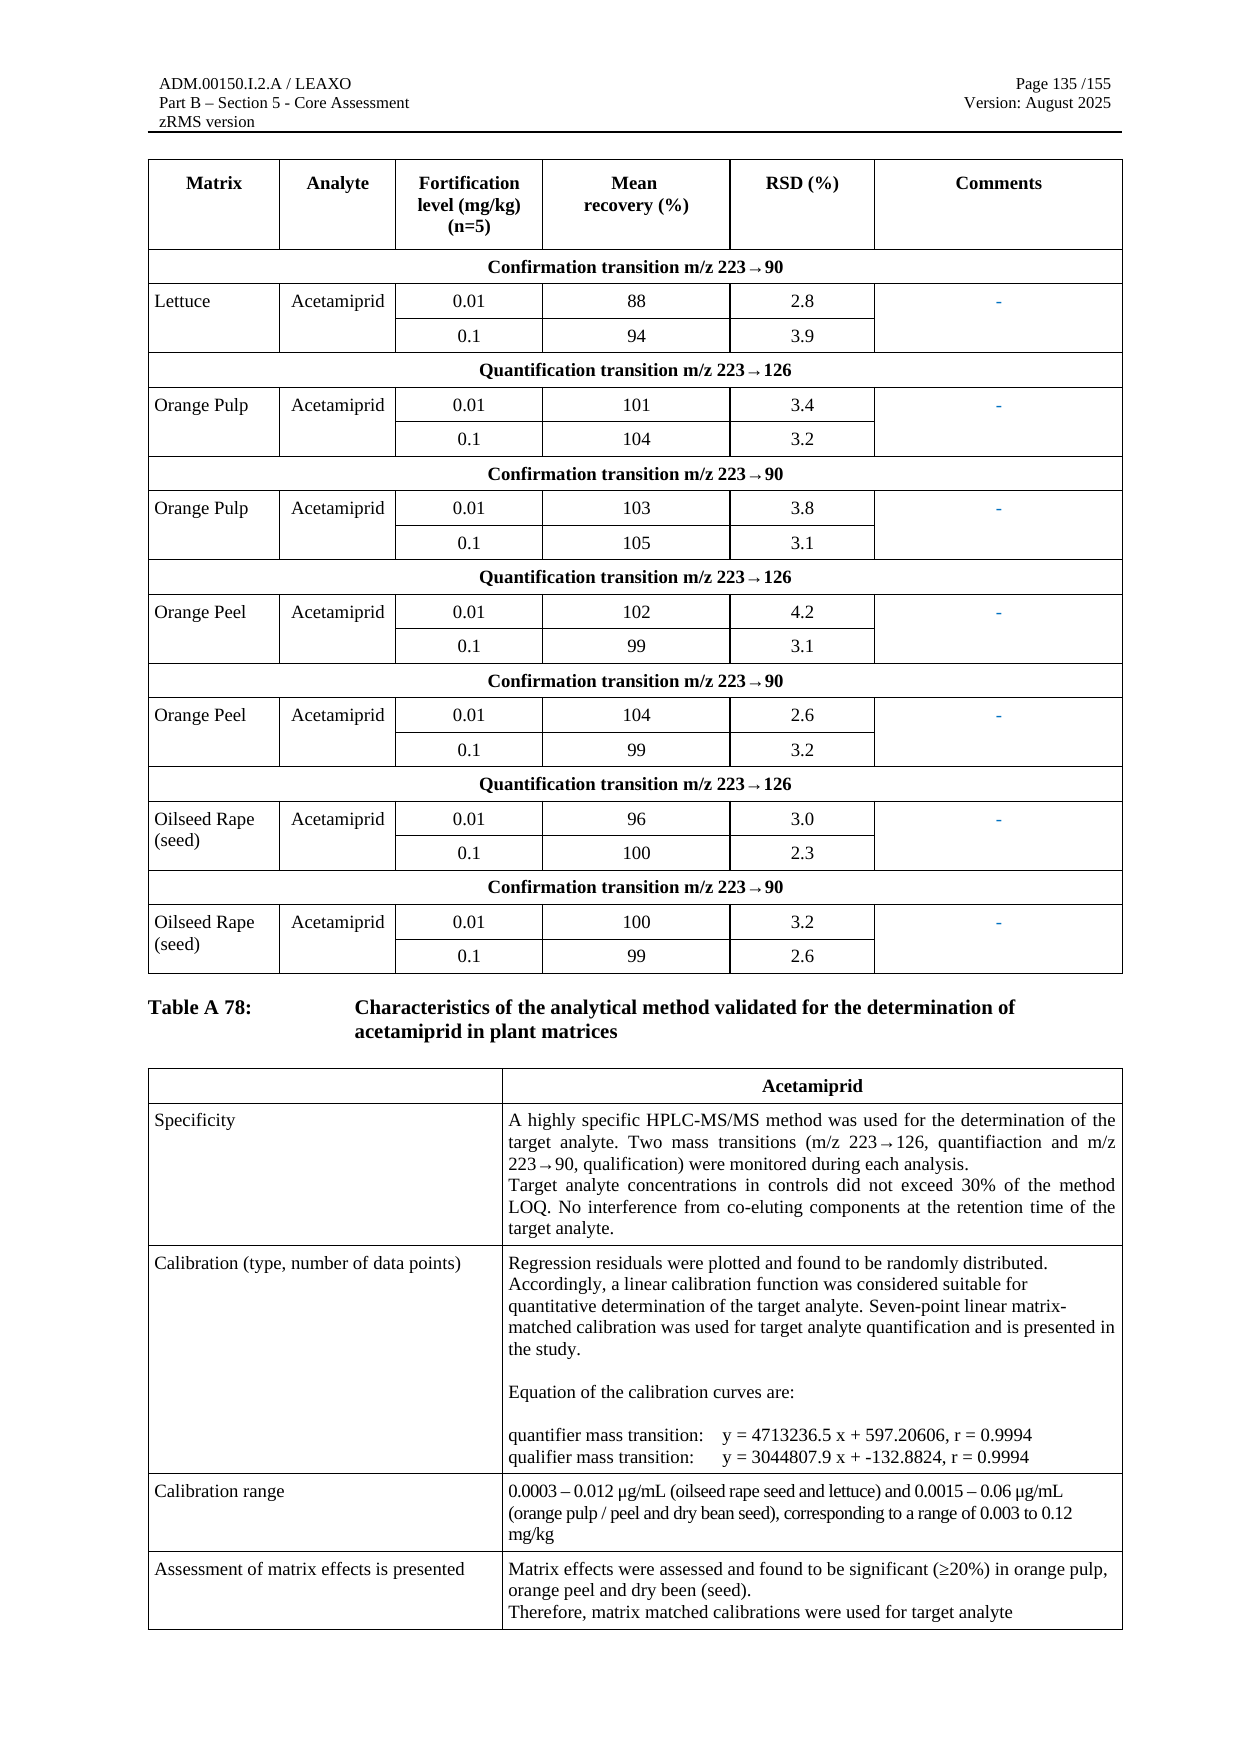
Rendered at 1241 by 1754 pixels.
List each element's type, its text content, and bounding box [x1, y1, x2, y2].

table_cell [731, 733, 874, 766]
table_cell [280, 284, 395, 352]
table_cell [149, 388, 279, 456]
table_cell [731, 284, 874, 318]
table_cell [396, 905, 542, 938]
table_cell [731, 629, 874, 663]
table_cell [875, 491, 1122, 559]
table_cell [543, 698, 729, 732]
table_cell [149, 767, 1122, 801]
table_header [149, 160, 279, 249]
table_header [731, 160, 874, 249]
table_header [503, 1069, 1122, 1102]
text Table A 78: Characteristics of the analytical method validated for the determination of acetamiprid in plant matrices [148, 995, 1122, 1043]
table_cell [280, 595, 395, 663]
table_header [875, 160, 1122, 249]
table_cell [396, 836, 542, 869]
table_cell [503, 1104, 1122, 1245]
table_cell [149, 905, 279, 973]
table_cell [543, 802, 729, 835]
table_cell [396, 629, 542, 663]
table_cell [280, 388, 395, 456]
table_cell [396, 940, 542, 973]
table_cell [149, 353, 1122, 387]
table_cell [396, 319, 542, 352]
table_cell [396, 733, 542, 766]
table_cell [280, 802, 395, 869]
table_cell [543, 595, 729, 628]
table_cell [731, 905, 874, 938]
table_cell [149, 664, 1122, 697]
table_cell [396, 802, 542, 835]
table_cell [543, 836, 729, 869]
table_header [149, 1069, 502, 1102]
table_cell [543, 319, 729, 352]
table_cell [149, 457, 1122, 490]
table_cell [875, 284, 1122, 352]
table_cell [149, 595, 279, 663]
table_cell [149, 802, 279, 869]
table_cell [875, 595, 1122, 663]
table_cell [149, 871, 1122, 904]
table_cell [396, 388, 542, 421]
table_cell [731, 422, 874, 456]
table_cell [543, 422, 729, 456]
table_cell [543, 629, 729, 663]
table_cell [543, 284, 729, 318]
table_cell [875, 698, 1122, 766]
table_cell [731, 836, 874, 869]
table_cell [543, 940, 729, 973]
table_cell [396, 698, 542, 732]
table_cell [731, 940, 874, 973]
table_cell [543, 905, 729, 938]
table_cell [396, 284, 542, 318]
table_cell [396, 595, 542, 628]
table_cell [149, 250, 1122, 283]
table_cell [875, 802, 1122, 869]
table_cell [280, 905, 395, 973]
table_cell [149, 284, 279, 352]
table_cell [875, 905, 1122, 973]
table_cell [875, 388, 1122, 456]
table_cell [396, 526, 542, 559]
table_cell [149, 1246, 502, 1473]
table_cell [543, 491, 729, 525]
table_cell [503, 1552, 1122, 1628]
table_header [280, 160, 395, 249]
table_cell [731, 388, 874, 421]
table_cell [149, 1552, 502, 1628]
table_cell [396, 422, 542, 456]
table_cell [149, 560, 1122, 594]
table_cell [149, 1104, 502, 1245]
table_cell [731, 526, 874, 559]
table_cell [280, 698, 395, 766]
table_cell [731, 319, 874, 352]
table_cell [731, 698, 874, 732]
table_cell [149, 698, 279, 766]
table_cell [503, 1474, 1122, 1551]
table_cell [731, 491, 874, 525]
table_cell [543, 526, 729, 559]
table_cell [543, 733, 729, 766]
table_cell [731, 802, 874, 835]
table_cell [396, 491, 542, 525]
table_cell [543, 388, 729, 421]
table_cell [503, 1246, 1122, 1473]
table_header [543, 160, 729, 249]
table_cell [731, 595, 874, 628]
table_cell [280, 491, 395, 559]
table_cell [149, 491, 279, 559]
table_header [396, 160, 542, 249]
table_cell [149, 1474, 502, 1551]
